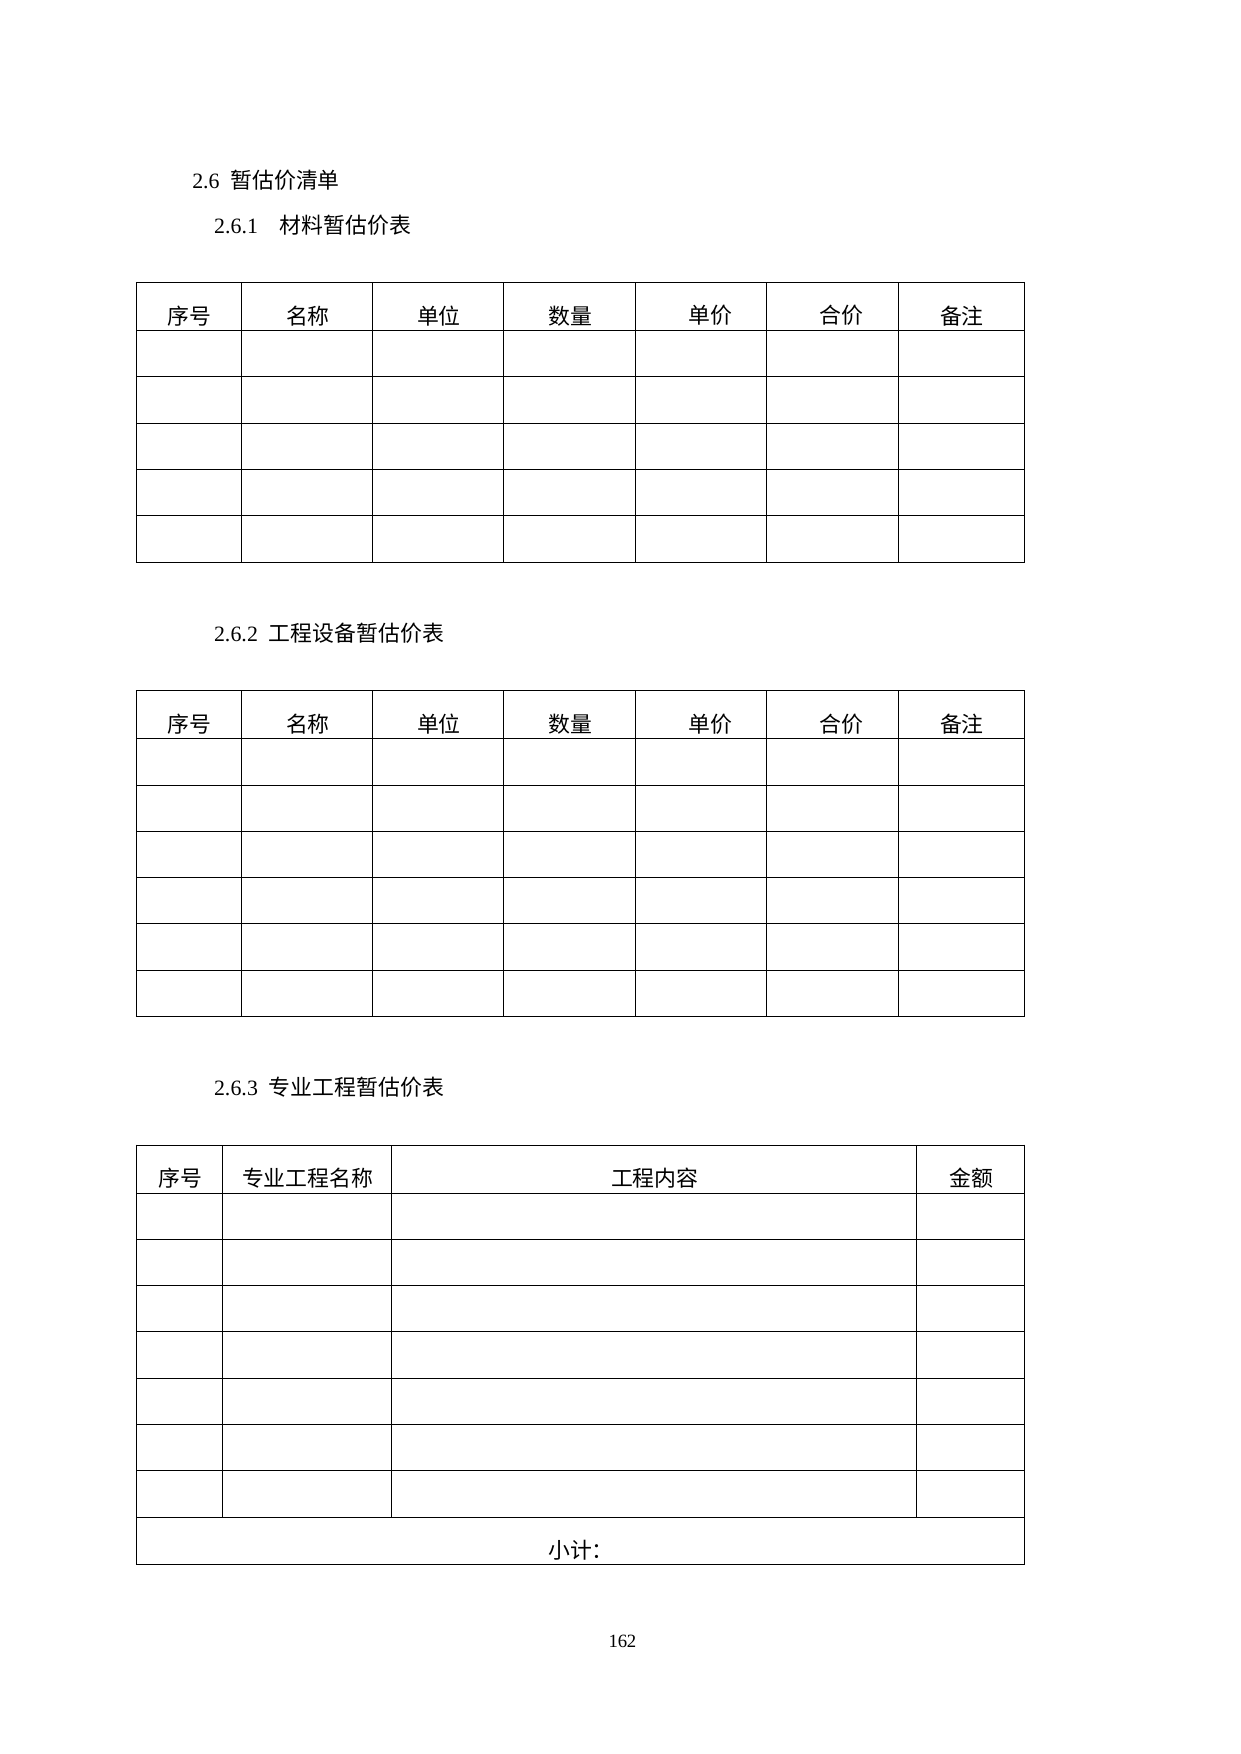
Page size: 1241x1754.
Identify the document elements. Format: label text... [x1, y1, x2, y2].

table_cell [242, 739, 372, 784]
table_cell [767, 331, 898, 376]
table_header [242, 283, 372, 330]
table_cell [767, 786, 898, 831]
text 2.6.3 专业工程暂估价表 [214, 1073, 1054, 1101]
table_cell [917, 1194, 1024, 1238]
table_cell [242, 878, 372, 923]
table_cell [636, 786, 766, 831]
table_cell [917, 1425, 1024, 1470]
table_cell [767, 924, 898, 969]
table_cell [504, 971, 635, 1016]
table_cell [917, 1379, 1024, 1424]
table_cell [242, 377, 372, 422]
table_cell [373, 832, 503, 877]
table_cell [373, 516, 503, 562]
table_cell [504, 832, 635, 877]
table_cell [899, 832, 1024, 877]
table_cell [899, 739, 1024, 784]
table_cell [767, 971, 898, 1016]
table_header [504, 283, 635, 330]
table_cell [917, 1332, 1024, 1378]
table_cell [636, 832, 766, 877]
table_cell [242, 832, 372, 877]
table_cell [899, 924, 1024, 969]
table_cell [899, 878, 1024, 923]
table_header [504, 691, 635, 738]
text 2.6.1 材料暂估价表 [214, 210, 1054, 239]
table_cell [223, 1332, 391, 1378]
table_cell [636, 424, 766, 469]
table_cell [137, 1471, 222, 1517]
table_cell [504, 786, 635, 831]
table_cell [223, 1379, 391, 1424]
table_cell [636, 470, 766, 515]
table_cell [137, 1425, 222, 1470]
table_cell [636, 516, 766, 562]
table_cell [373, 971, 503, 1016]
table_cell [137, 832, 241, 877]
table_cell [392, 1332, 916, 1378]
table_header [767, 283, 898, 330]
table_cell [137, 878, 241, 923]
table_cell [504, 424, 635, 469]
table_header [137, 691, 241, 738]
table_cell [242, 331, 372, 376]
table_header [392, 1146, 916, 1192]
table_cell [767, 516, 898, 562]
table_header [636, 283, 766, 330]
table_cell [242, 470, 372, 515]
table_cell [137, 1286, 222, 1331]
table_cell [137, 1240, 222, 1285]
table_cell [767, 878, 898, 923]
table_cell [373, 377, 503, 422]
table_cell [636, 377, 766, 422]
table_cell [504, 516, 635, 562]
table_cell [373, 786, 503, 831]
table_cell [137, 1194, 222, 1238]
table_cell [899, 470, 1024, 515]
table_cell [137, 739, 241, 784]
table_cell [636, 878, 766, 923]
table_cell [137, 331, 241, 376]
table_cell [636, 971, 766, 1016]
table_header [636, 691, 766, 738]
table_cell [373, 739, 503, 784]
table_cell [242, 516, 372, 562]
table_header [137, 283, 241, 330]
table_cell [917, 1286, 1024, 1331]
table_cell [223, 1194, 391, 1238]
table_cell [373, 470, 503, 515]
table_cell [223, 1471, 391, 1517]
text 2.6 暂估价清单 [192, 165, 1054, 194]
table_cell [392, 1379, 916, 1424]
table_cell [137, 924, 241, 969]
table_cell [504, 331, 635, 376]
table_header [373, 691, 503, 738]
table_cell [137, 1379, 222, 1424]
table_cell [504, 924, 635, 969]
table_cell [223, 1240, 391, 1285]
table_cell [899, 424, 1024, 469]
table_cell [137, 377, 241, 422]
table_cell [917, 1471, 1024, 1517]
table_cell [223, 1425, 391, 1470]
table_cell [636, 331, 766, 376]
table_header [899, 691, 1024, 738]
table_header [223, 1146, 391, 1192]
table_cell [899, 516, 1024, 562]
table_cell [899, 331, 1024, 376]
text 2.6.2 工程设备暂估价表 [214, 618, 1054, 647]
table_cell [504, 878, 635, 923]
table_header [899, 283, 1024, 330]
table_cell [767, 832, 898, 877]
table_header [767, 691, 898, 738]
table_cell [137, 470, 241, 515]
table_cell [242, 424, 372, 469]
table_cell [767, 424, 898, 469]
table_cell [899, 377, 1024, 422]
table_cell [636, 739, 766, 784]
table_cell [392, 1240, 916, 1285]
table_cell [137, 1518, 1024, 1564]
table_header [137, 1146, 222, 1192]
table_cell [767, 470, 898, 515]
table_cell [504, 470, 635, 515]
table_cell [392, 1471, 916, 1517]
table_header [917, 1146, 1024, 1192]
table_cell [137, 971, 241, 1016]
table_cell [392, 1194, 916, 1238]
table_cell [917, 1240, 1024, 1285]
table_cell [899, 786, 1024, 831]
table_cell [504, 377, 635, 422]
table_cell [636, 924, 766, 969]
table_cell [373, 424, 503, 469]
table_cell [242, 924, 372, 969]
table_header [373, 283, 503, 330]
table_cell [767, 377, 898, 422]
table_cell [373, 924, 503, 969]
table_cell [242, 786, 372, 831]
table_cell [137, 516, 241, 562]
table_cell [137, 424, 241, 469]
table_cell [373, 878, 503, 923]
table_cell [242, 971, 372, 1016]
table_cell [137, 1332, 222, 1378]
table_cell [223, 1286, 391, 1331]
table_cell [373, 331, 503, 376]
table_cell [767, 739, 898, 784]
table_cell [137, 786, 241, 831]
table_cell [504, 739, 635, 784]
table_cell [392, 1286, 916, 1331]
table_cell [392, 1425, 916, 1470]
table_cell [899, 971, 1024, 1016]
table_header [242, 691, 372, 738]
